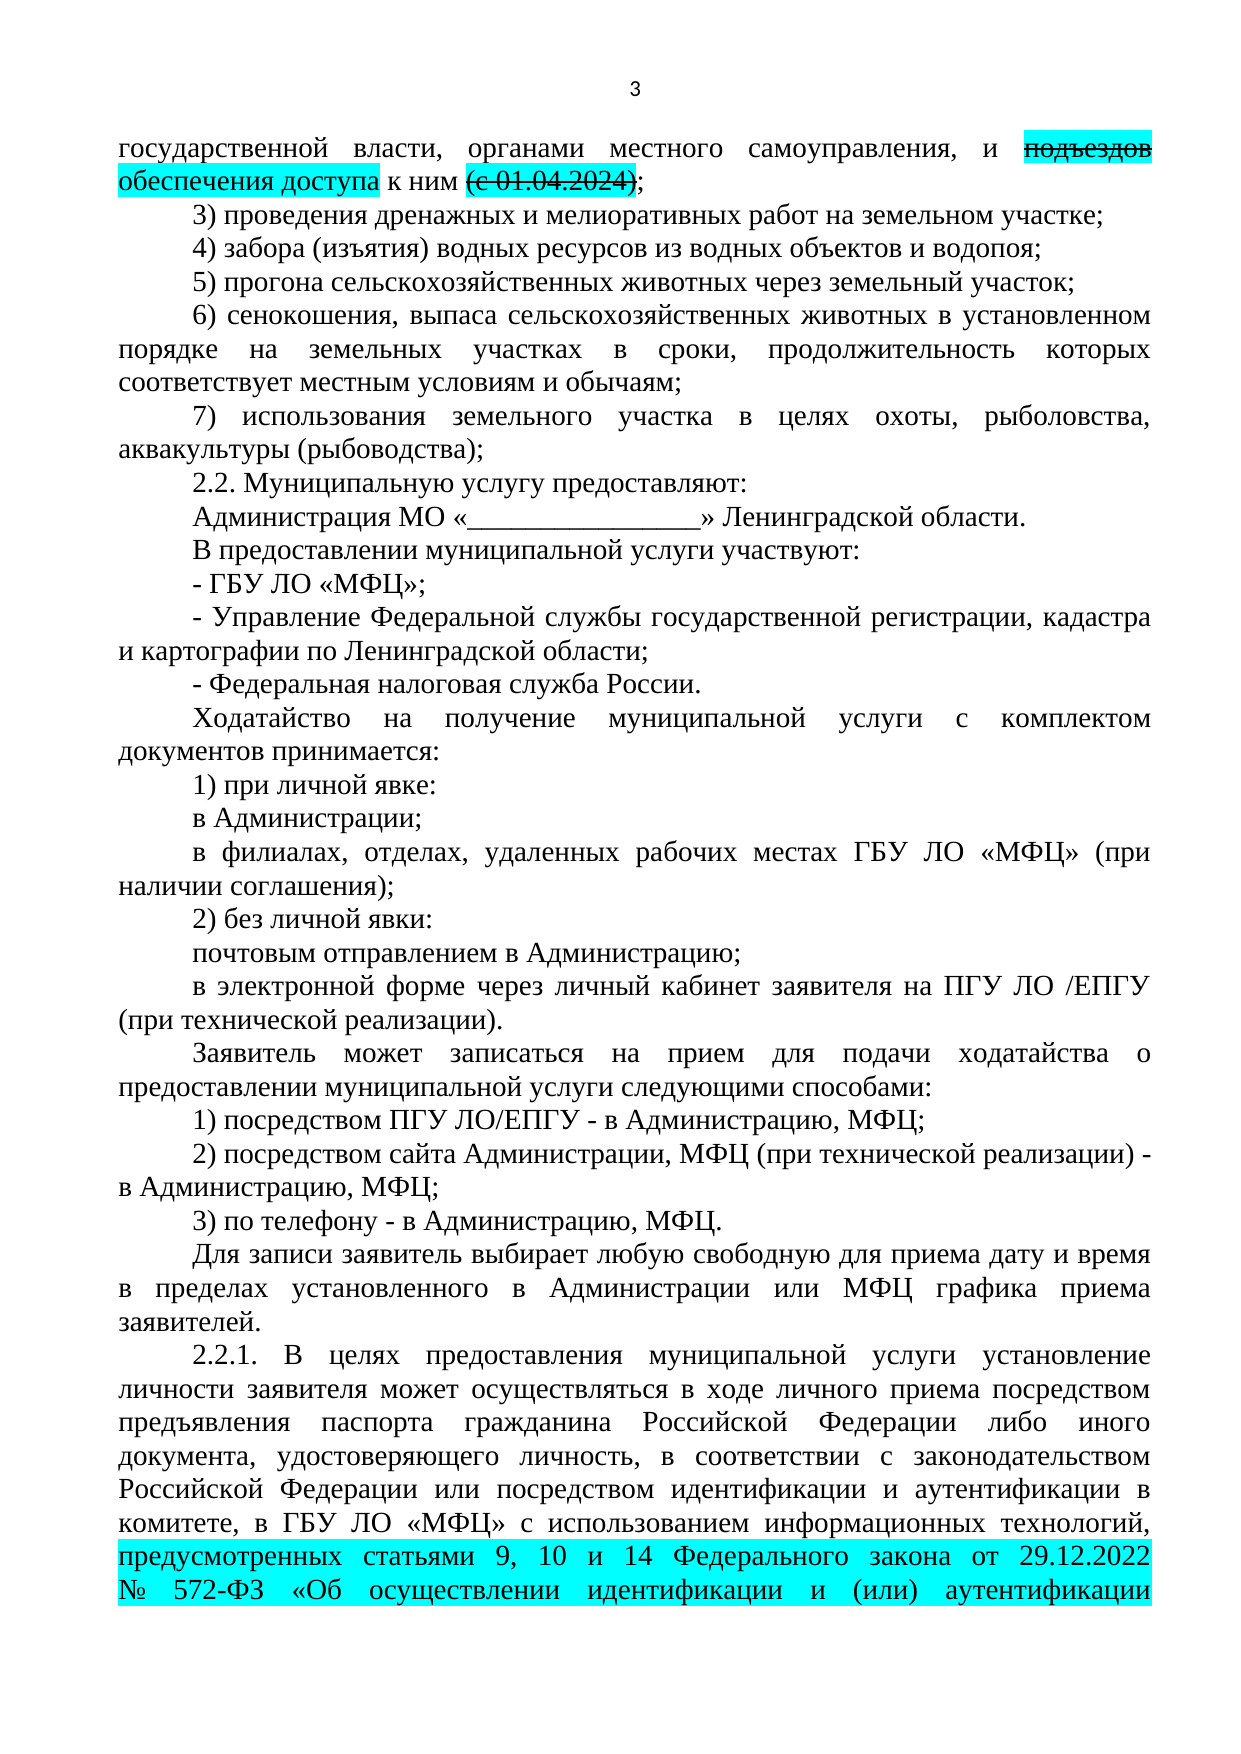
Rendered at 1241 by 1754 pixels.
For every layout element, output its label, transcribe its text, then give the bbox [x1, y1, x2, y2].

text Администрация МО «________________» Ленинградской области. [118, 499, 1152, 532]
text 5) прогона сельскохозяйственных животных через земельный участок; [118, 264, 1152, 297]
text Заявитель может записаться на прием для подачи ходатайства о предоставлении муниципальной услуги следующими способами: [118, 1035, 1152, 1102]
text Ходатайство на получение муниципальной услуги с комплектом документов принимается: [118, 700, 1152, 767]
text 1) посредством ПГУ ЛО/ЕПГУ - в Администрацию, МФЦ; [118, 1102, 1152, 1136]
text 2) посредством сайта Администрации, МФЦ (при технической реализации) - в Администрацию, МФЦ; [118, 1136, 1152, 1203]
text - ГБУ ЛО «МФЦ»; [118, 566, 1152, 599]
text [118, 1337, 1152, 1539]
text Для записи заявитель выбирает любую свободную для приема дату и время в пределах установленного в Администрации или МФЦ графика приема заявителей. [118, 1237, 1152, 1337]
text 1) при личной явке: [118, 767, 1152, 801]
text 7) использования земельного участка в целях охоты, рыболовства, аквакультуры (рыбоводства); [118, 398, 1152, 465]
text 4) забора (изъятия) водных ресурсов из водных объектов и водопоя; [118, 230, 1152, 264]
text - Управление Федеральной службы государственной регистрации, кадастра и картографии по Ленинградской области; [118, 599, 1152, 666]
text 2) без личной явки: [118, 901, 1152, 935]
text 2.2. Муниципальную услугу предоставляют: [118, 465, 1152, 499]
text В предоставлении муниципальной услуги участвуют: [118, 532, 1152, 566]
text 3) по телефону - в Администрацию, МФЦ. [118, 1203, 1152, 1237]
text - Федеральная налоговая служба России. [118, 666, 1152, 700]
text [118, 130, 1152, 197]
text в Администрации; [118, 801, 1152, 834]
text почтовым отправлением в Администрацию; [118, 935, 1152, 968]
text 6) сенокошения, выпаса сельскохозяйственных животных в установленном порядке на земельных участках в сроки, продолжительность которых соответствует местным условиям и обычаям; [118, 297, 1152, 398]
text в филиалах, отделах, удаленных рабочих местах ГБУ ЛО «МФЦ» (при наличии соглашения); [118, 834, 1152, 901]
text в электронной форме через личный кабинет заявителя на ПГУ ЛО /ЕПГУ (при технической реализации). [118, 968, 1152, 1035]
text 3) проведения дренажных и мелиоративных работ на земельном участке; [118, 197, 1152, 230]
